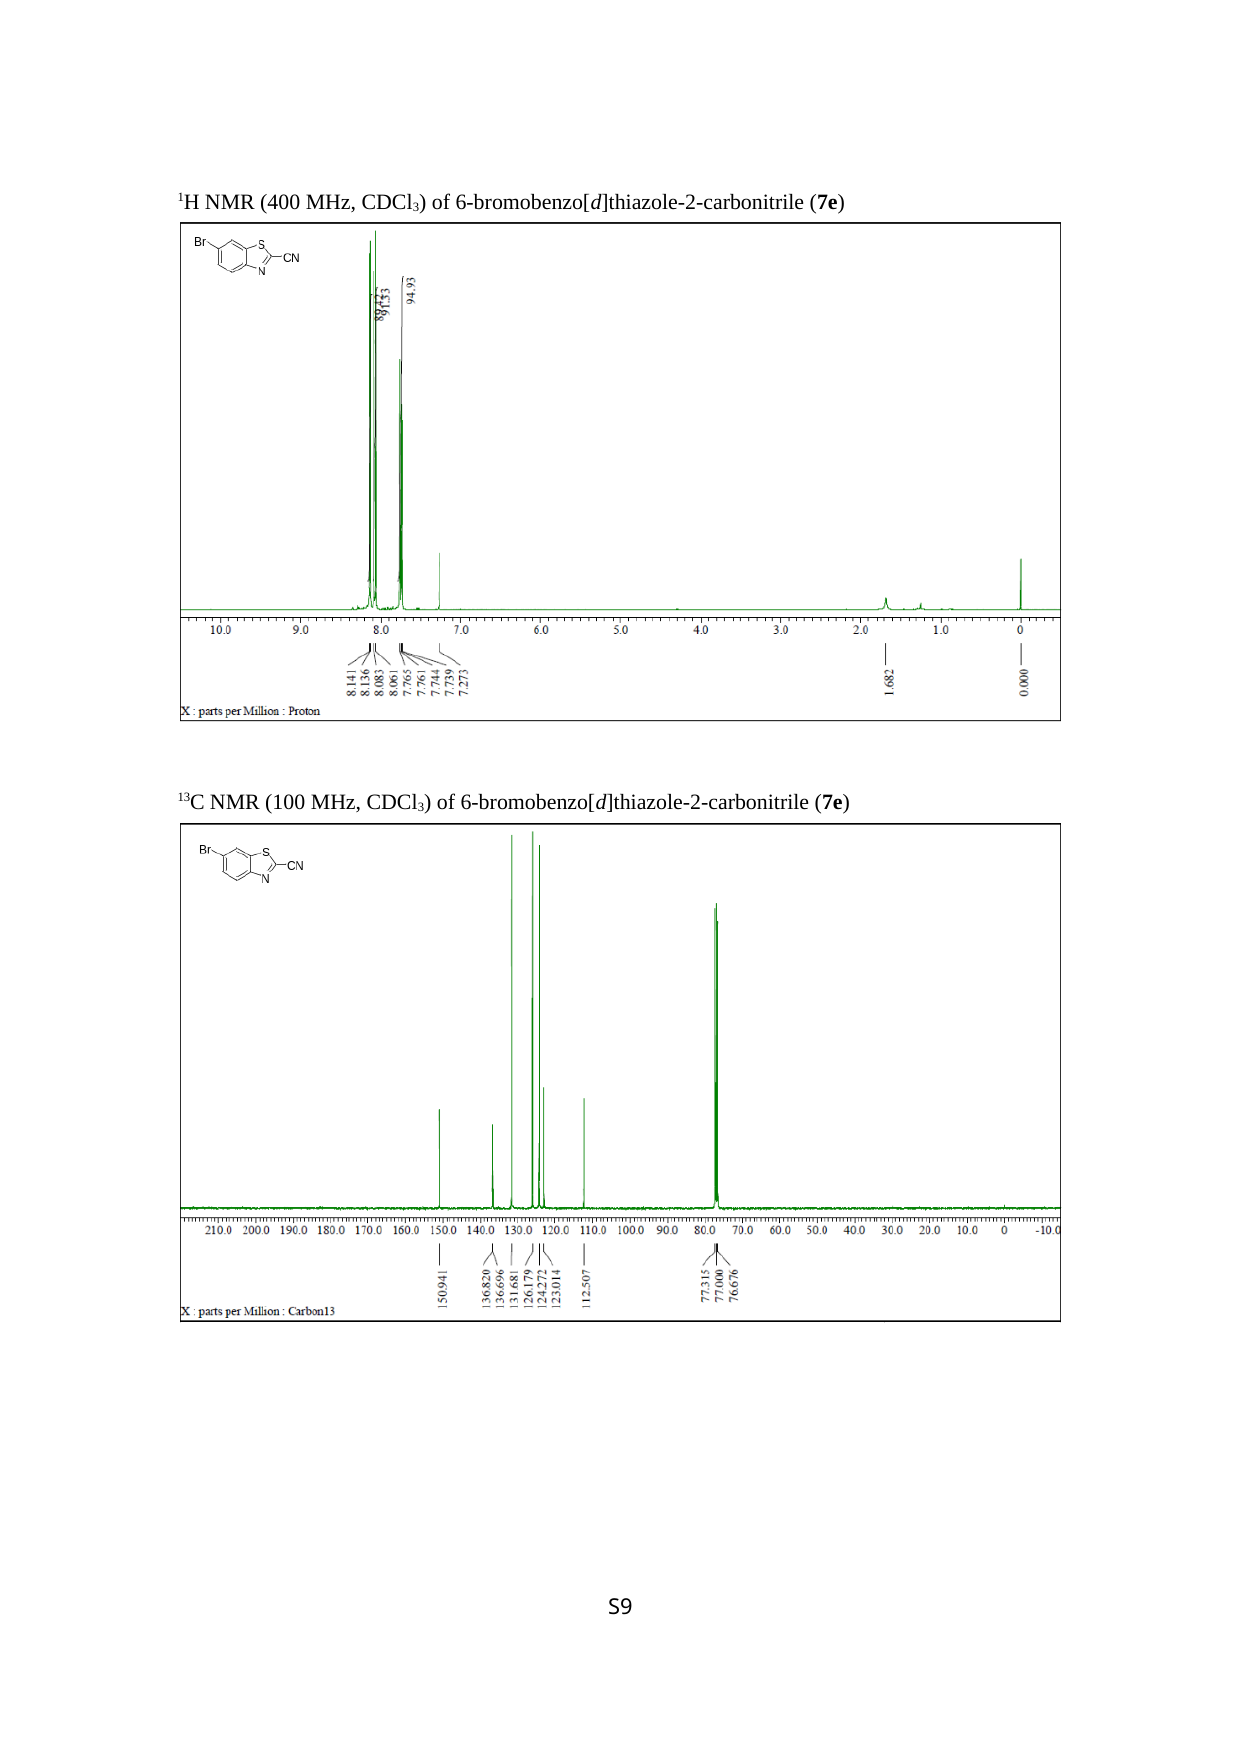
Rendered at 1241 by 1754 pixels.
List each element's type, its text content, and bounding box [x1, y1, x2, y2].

text 1H NMR (400 MHz, CDCl3) of 6-bromobenzo[d]thiazole-2-carbonitrile (7e) [177, 183, 1063, 221]
text 13C NMR (100 MHz, CDCl3) of 6-bromobenzo[d]thiazole-2-carbonitrile (7e) [177, 783, 1063, 821]
